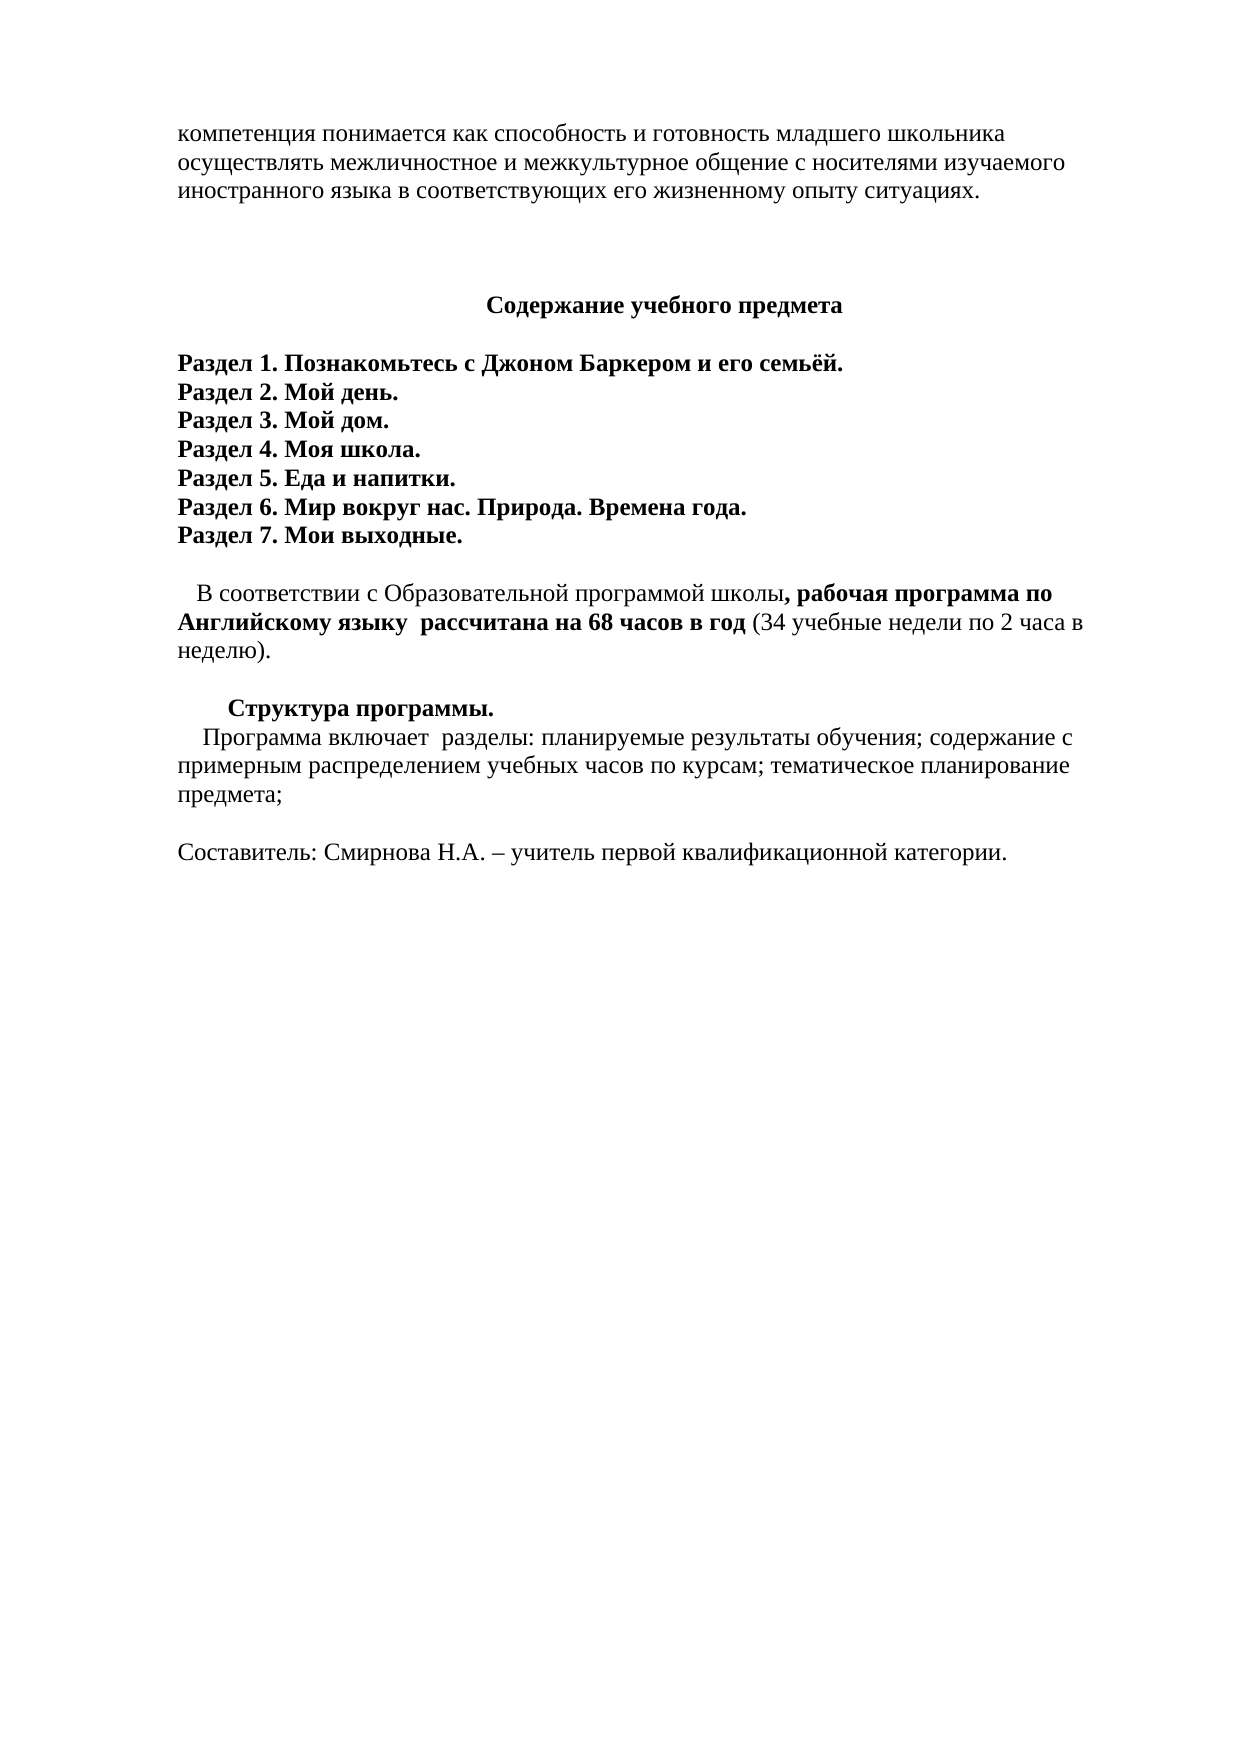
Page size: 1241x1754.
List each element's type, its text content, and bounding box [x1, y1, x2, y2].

text Раздел 4. Моя школа. [177, 434, 1152, 463]
text Раздел 7. Мои выходные. [177, 521, 1152, 578]
text Раздел 3. Мой дом. [177, 406, 1152, 434]
text В соответствии с Образовательной программой школы, рабочая программа по Английскому языку рассчитана на 68 часов в год (34 учебные недели по 2 часа в неделю). [177, 578, 1152, 664]
text Раздел 5. Еда и напитки. [177, 463, 1152, 492]
text Раздел 1. Познакомьтесь с Джоном Баркером и его семьёй. [177, 348, 1152, 377]
text Раздел 2. Мой день. [177, 377, 1152, 406]
text Раздел 6. Мир вокруг нас. Природа. Времена года. [177, 492, 1152, 521]
text Программа включает разделы: планируемые результаты обучения; содержание с примерным распределением учебных часов по курсам; тематическое планирование предмета; [177, 722, 1152, 808]
text Содержание учебного предмета [177, 291, 1152, 319]
text Структура программы. [177, 693, 1152, 722]
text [177, 118, 1152, 204]
text Составитель: Смирнова Н.А. – учитель первой квалификационной категории. [177, 837, 1152, 866]
